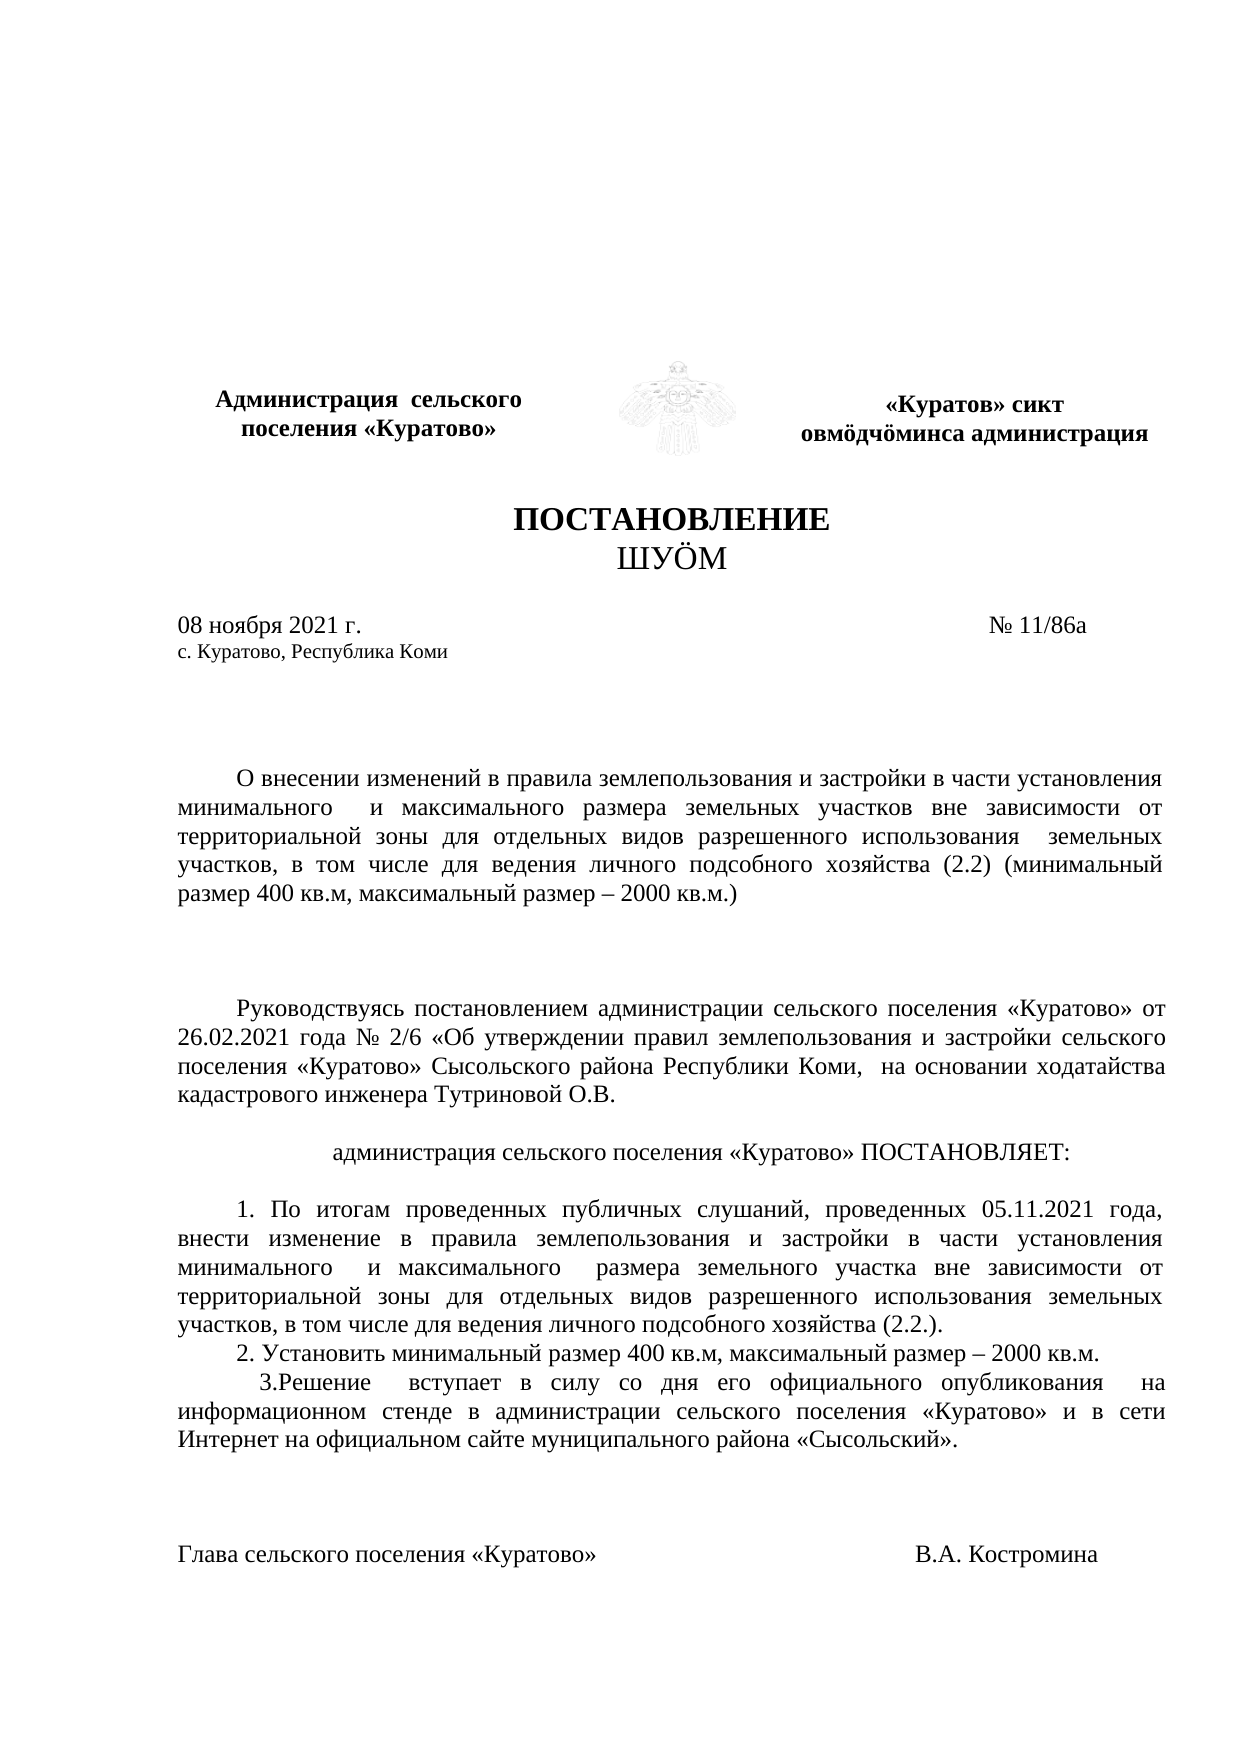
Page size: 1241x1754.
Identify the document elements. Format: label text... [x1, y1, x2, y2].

text О внесении изменений в правила землепользования и застройки в части установления минимального и максимального размера земельных участков вне зависимости от территориальной зоны для отдельных видов разрешенного использования земельных участков, в том числе для ведения личного подсобного хозяйства (2.2) (минимальный размер 400 кв.м, максимальный размер – 2000 кв.м.) [177, 763, 1164, 907]
text ПОСТАНОВЛЕНИЕ [177, 499, 1167, 538]
text ШУÖМ [177, 538, 1167, 576]
text 08 ноября 2021 г. № 11/86а [177, 610, 1196, 638]
text администрация сельского поселения «Куратово» ПОСТАНОВЛЯЕТ: [177, 1137, 1167, 1166]
table_header «Куратов» сикт овмöдчöминса администрация [745, 361, 1204, 471]
table_header Администрация сельского поселения «Куратово» [140, 361, 597, 471]
table_header [598, 361, 745, 471]
text Глава сельского поселения «Куратово» В.А. Костромина [177, 1539, 1167, 1568]
text Руководствуясь постановлением администрации сельского поселения «Куратово» от 26.02.2021 года № 2/6 «Об утверждении правил землепользования и застройки сельского поселения «Куратово» Сысольского района Республики Коми, на основании ходатайства кадастрового инженера Тутриновой О.В. [177, 993, 1167, 1108]
text 3.Решение вступает в силу со дня его официального опубликования на информационном стенде в администрации сельского поселения «Куратово» и в сети Интернет на официальном сайте муниципального района «Сысольский». [177, 1367, 1167, 1453]
text с. Куратово, Республика Коми [177, 638, 1196, 663]
text 1. По итогам проведенных публичных слушаний, проведенных 05.11.2021 года, внести изменение в правила землепользования и застройки в части установления минимального и максимального размера земельного участка вне зависимости от территориальной зоны для отдельных видов разрешенного использования земельных участков, в том числе для ведения личного подсобного хозяйства (2.2.). [177, 1194, 1164, 1338]
text 2. Установить минимальный размер 400 кв.м, максимальный размер – 2000 кв.м. [177, 1338, 1164, 1367]
